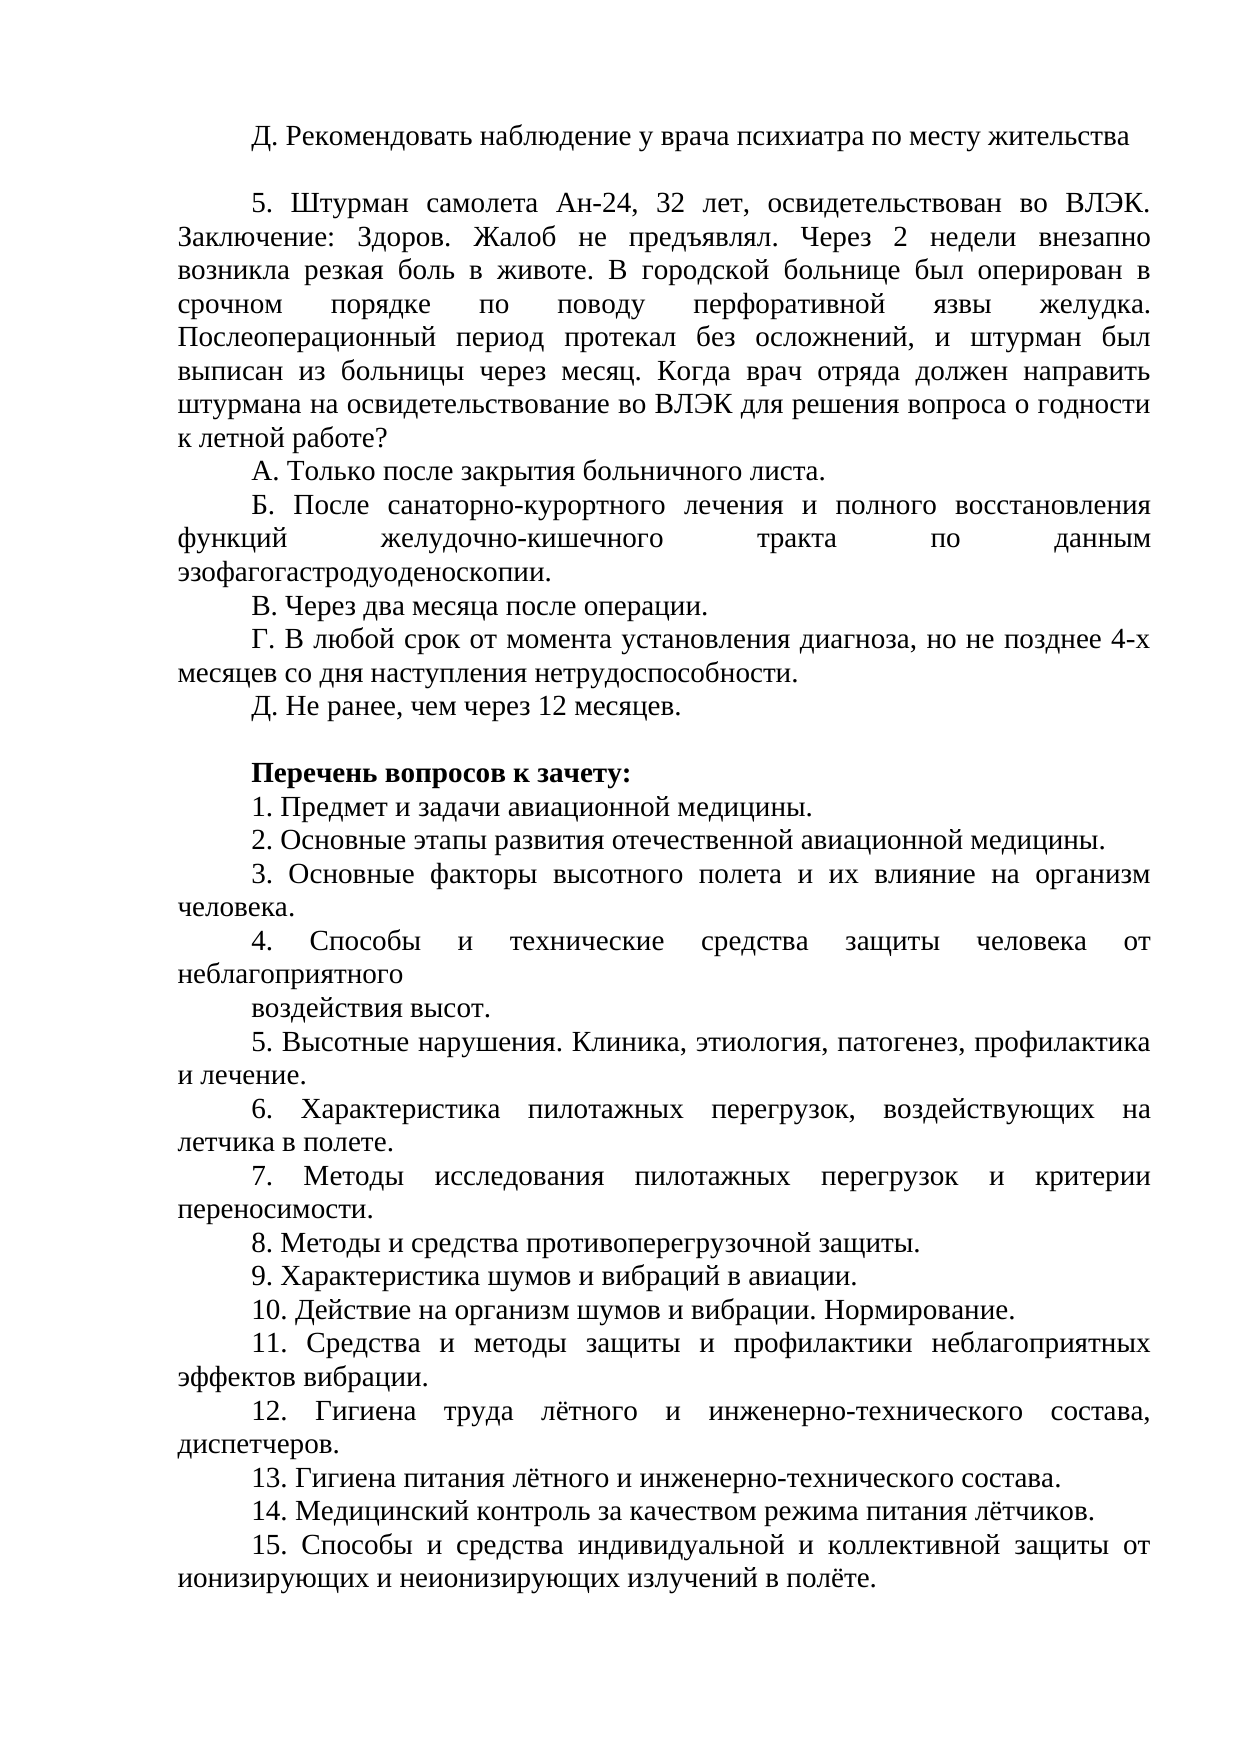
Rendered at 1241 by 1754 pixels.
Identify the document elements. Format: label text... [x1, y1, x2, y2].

list 7. Методы исследования пилотажных перегрузок и критерии переносимости. [177, 1158, 1152, 1225]
text Г. В любой срок от момента установления диагноза, но не позднее 4-х месяцев со дня наступления нетрудоспособности. [177, 621, 1152, 688]
list 11. Средства и методы защиты и профилактики неблагоприятных эффектов вибрации. [177, 1326, 1152, 1393]
list 5. Высотные нарушения. Клиника, этиология, патогенез, профилактика и лечение. [177, 1024, 1152, 1091]
text Д. Не ранее, чем через 12 месяцев. [177, 688, 1152, 722]
list 8. Методы и средства противоперегрузочной защиты. [177, 1225, 1152, 1258]
list 12. Гигиена труда лётного и инженерно-технического состава, диспетчеров. [177, 1393, 1152, 1460]
text А. Только после закрытия больничного листа. [177, 453, 1152, 487]
text Б. После санаторно-курортного лечения и полного восстановления функций желудочно-кишечного тракта по данным эзофагогастродуоденоскопии. [177, 487, 1152, 588]
list 15. Способы и средства индивидуальной и коллективной защиты от ионизирующих и неионизирующих излучений в полёте. [177, 1527, 1152, 1594]
text В. Через два месяца после операции. [177, 588, 1152, 621]
list Перечень вопросов к зачету: [177, 755, 1152, 789]
list 1. Предмет и задачи авиационной медицины. [177, 789, 1152, 822]
list 6. Характеристика пилотажных перегрузок, воздействующих на летчика в полете. [177, 1091, 1152, 1158]
list 14. Медицинский контроль за качеством режима питания лётчиков. [177, 1493, 1152, 1527]
list 4. Способы и технические средства защиты человека от неблагоприятного [177, 923, 1152, 990]
list 2. Основные этапы развития отечественной авиационной медицины. [177, 822, 1152, 856]
list 9. Характеристика шумов и вибраций в авиации. [177, 1258, 1152, 1292]
list 3. Основные факторы высотного полета и их влияние на организм человека. [177, 856, 1152, 923]
list 10. Действие на организм шумов и вибрации. Нормирование. [177, 1292, 1152, 1326]
list 13. Гигиена питания лётного и инженерно-технического состава. [177, 1460, 1152, 1493]
text Д. Рекомендовать наблюдение у врача психиатра по месту жительства [177, 118, 1152, 152]
list воздействия высот. [177, 990, 1152, 1024]
text 5. Штурман самолета Ан-24, 32 лет, освидетельствован во ВЛЭК. Заключение: Здоров. Жалоб не предъявлял. Через 2 недели внезапно возникла резкая боль в животе. В городской больнице был оперирован в срочном порядке по поводу перфоративной язвы желудка. Послеоперационный период протекал без осложнений, и штурман был выписан из больницы через месяц. Когда врач отряда должен направить штурмана на освидетельствование во ВЛЭК для решения вопроса о годности к летной работе? [177, 185, 1152, 453]
